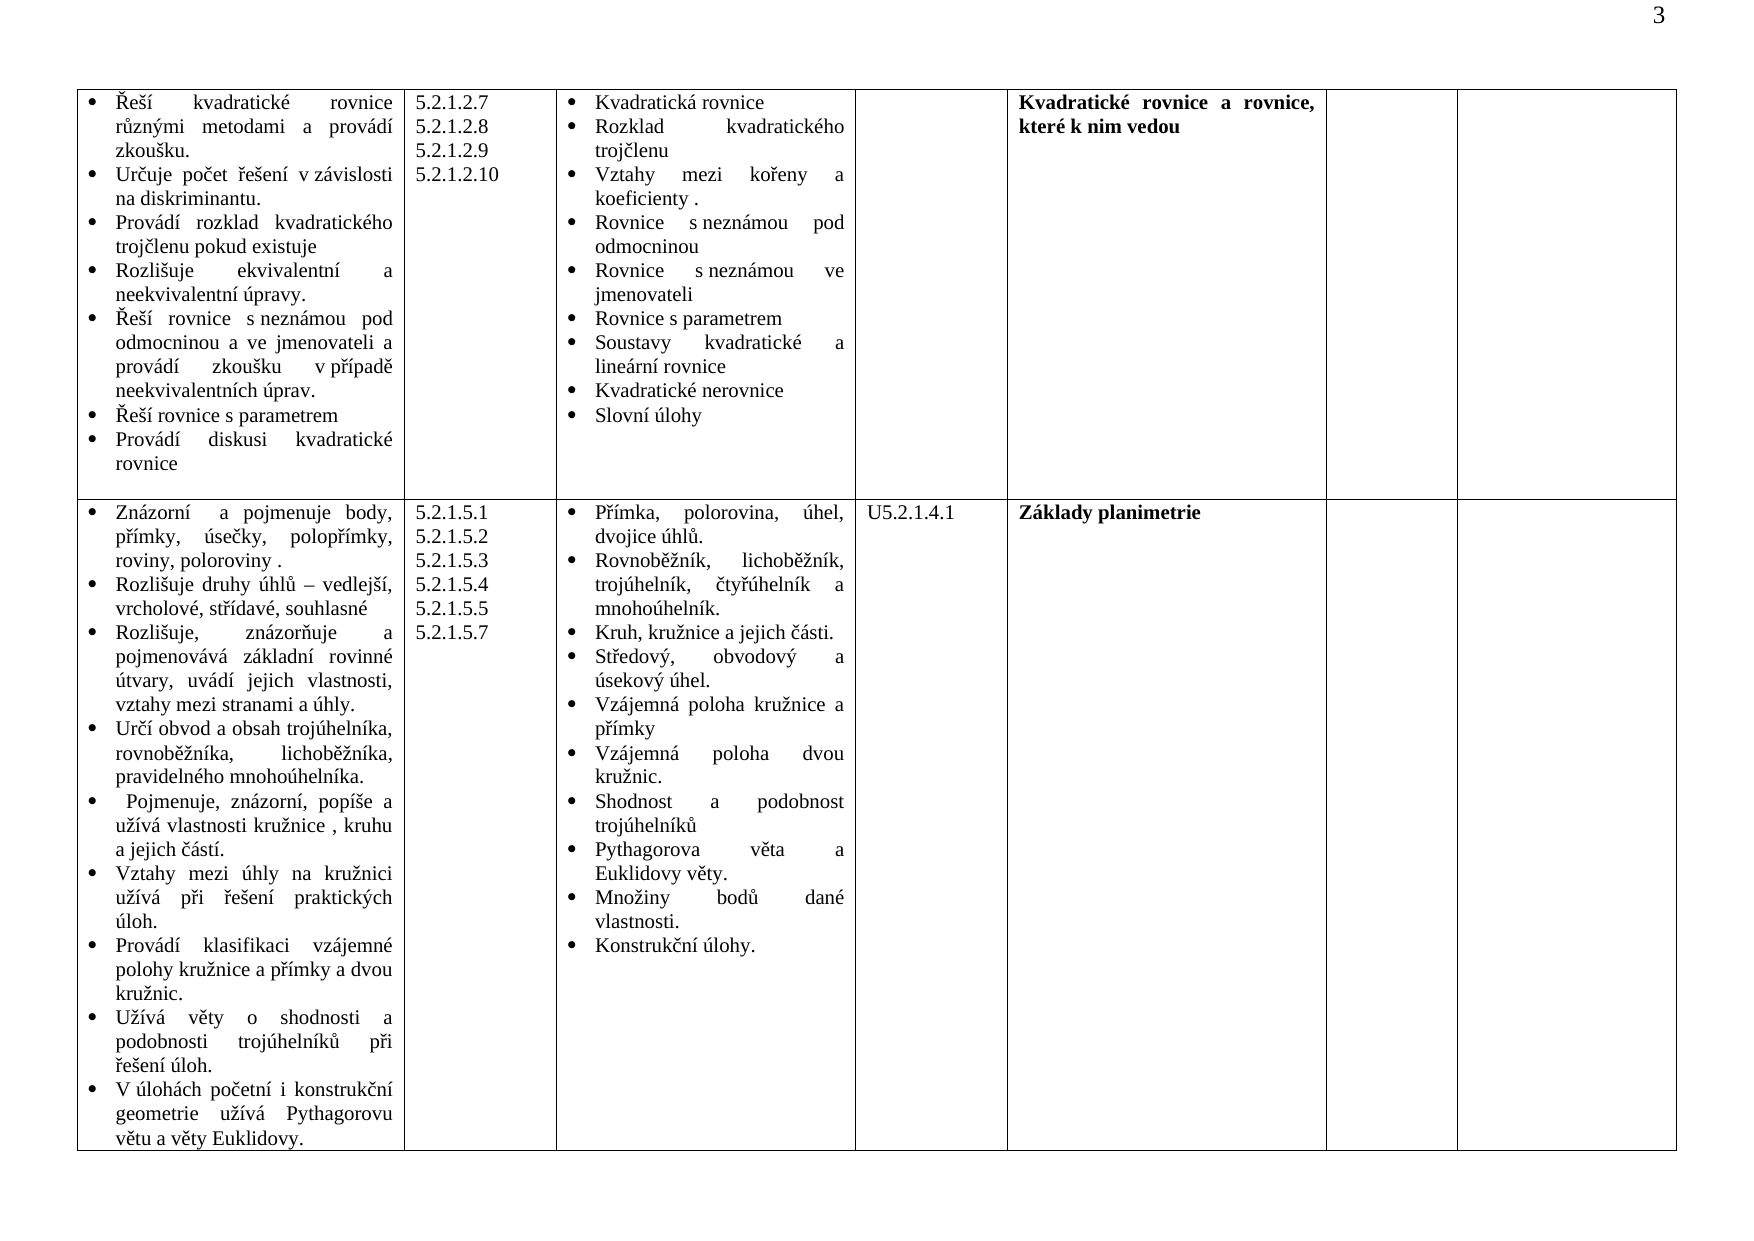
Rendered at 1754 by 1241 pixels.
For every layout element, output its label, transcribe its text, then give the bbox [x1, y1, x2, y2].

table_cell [405, 90, 556, 499]
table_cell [405, 500, 556, 1149]
table_cell Kvadratická rovnice Rozklad kvadratického trojčlenu Vztahy mezi kořeny a koeficienty . Rovnice s neznámou pod odmocninou Rovnice s neznámou ve jmenovateli Rovnice s parametrem Soustavy kvadratické a lineární rovnice Kvadratické nerovnice Slovní úlohy [557, 90, 855, 499]
table_cell Kvadratické rovnice a rovnice, které k nim vedou [1008, 90, 1326, 499]
table_cell Základy planimetrie [1008, 500, 1326, 1149]
table_cell [1458, 90, 1676, 499]
table_cell [1327, 90, 1457, 499]
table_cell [78, 500, 404, 1149]
table_cell [1458, 500, 1676, 1149]
table_cell U5.2.1.4.1 [856, 500, 1007, 1149]
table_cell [557, 500, 855, 1149]
table_cell [1327, 500, 1457, 1149]
table_cell Řeší kvadratické rovnice různými metodami a provádí zkoušku. Určuje počet řešení v závislosti na diskriminantu. Provádí rozklad kvadratického trojčlenu pokud existuje Rozlišuje ekvivalentní a neekvivalentní úpravy. Řeší rovnice s neznámou pod odmocninou a ve jmenovateli a provádí zkoušku v případě neekvivalentních úprav. Řeší rovnice s parametrem Provádí diskusi kvadratické rovnice [78, 90, 404, 499]
table_cell [856, 90, 1007, 499]
